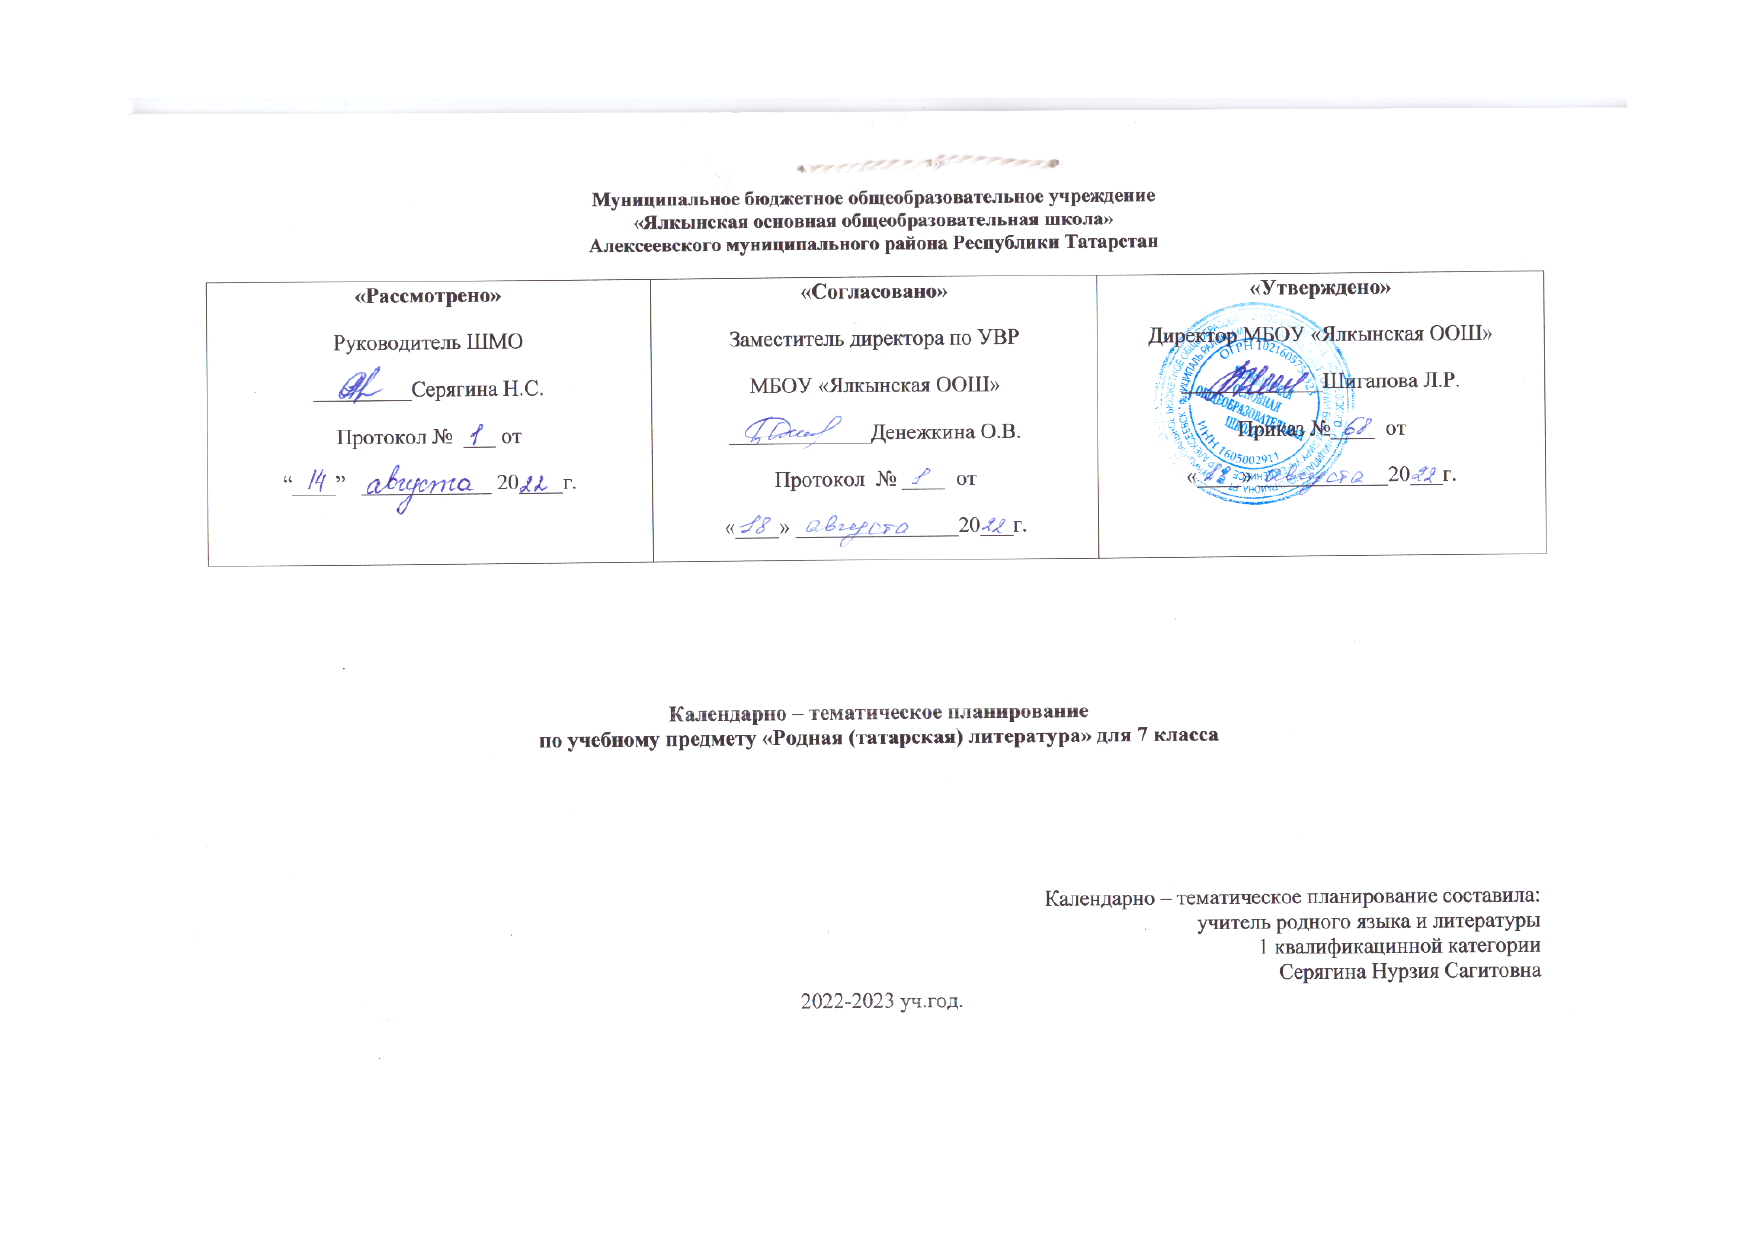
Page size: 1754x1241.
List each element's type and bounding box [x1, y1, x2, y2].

picture [118, 88, 1636, 1063]
